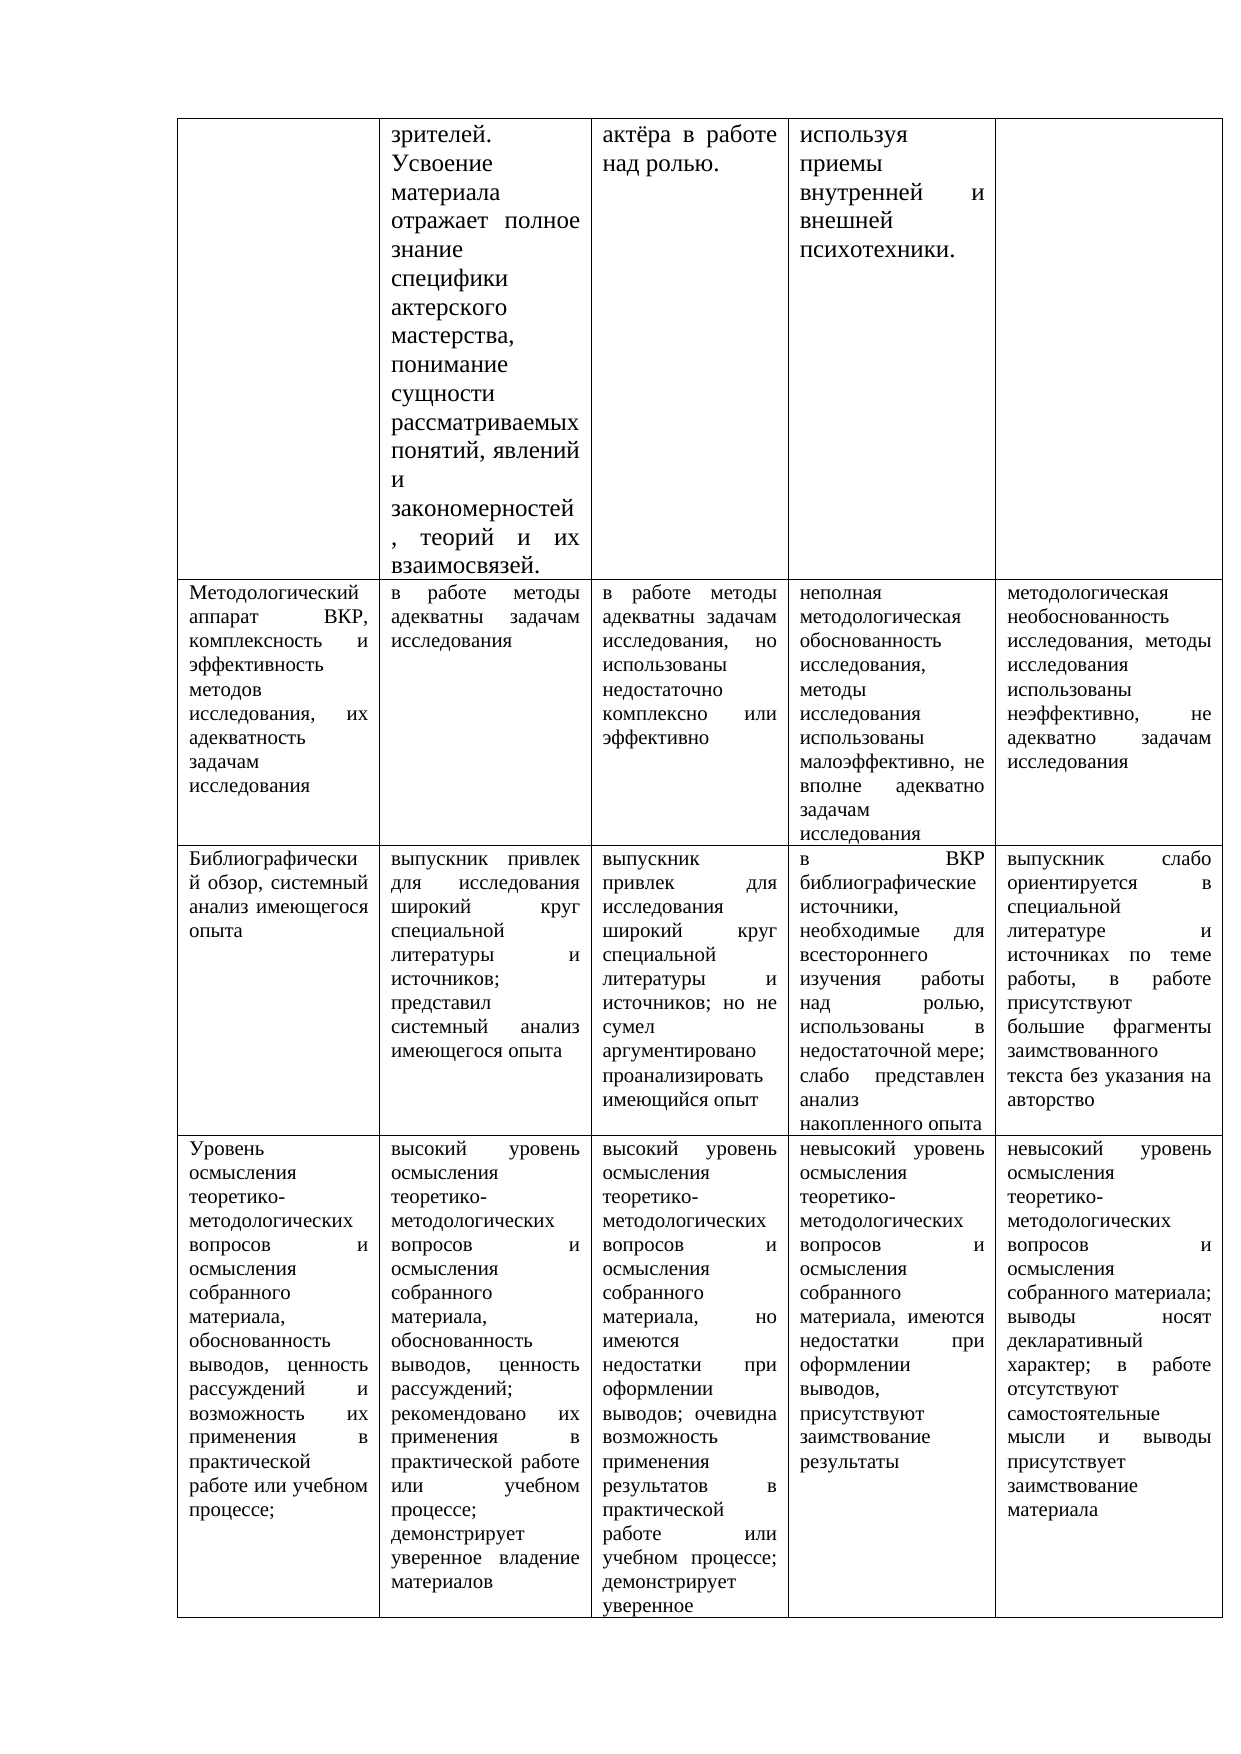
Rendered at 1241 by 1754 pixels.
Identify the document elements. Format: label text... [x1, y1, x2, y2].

table_cell выпускник слабо ориентируется в специальной литературе и источниках по теме работы, в работе присутствуют большие фрагменты заимствованного текста без указания на авторство [996, 846, 1222, 1135]
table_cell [380, 1136, 591, 1617]
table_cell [789, 1136, 995, 1617]
table_cell Библиографический обзор, системный анализ имеющегося опыта [178, 846, 379, 1135]
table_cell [789, 119, 995, 579]
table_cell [592, 1136, 788, 1617]
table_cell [996, 119, 1222, 579]
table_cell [380, 119, 591, 579]
table_cell неполная методологическая обоснованность исследования, методы исследования использованы малоэффективно, не вполне адекватно задачам исследования [789, 580, 995, 845]
table_cell выпускник привлек для исследования широкий круг специальной литературы и источников; но не сумел аргументировано проанализировать имеющийся опыт [592, 846, 788, 1135]
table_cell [592, 119, 788, 579]
table_cell методологическая необоснованность исследования, методы исследования использованы неэффективно, не адекватно задачам исследования [996, 580, 1222, 845]
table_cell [178, 1136, 379, 1617]
table_cell в работе методы адекватны задачам исследования [380, 580, 591, 845]
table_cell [996, 1136, 1222, 1617]
table_cell выпускник привлек для исследования широкий круг специальной литературы и источников; представил системный анализ имеющегося опыта [380, 846, 591, 1135]
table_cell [178, 119, 379, 579]
table_cell в работе методы адекватны задачам исследования, но использованы недостаточно комплексно или эффективно [592, 580, 788, 845]
table_cell в ВКР библиографические источники, необходимые для всестороннего изучения работы над ролью, использованы в недостаточной мере; слабо представлен анализ накопленного опыта [789, 846, 995, 1135]
table_cell Методологический аппарат ВКР, комплексность и эффективность методов исследования, их адекватность задачам исследования [178, 580, 379, 845]
